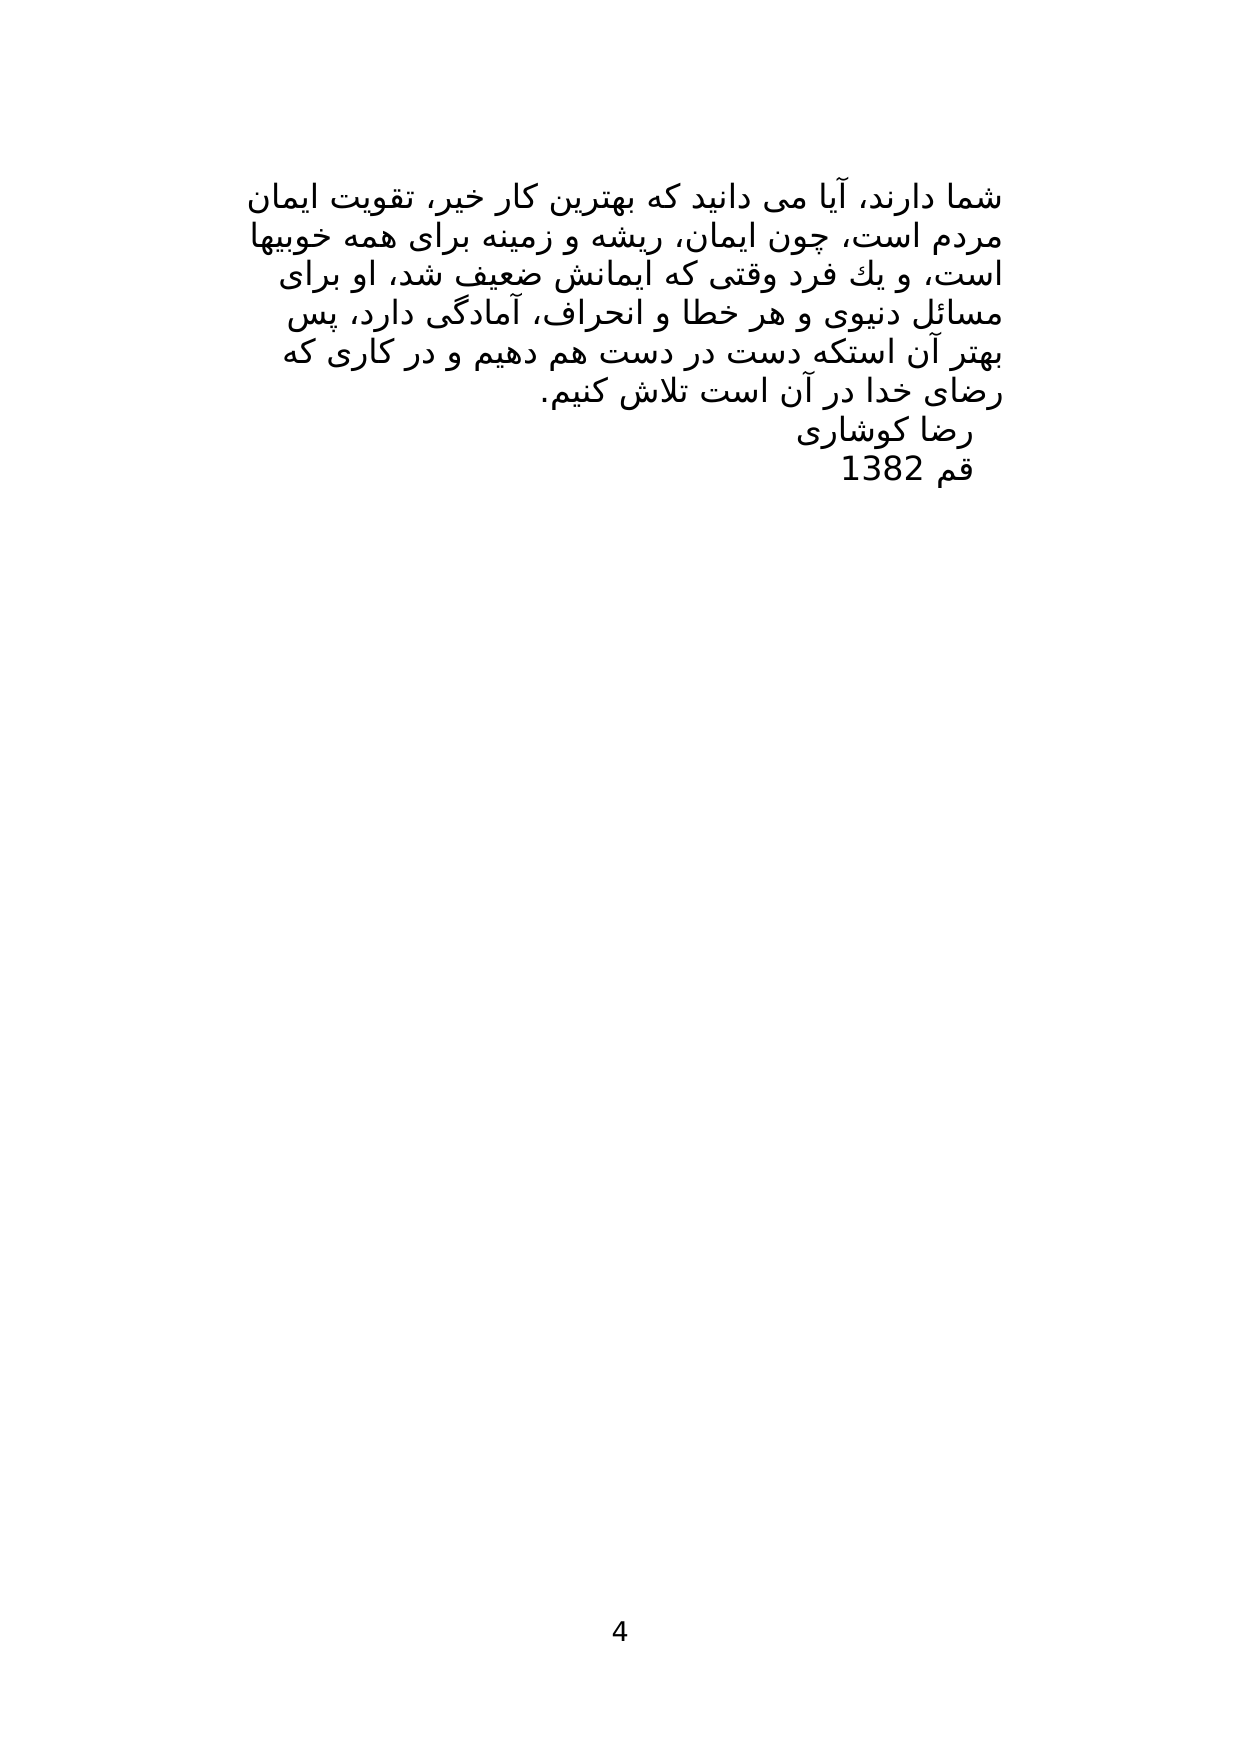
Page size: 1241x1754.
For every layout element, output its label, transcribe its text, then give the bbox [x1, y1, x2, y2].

text رضا كوشارى [236, 410, 1004, 449]
text قم 1382 [236, 449, 1004, 488]
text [236, 177, 1004, 410]
